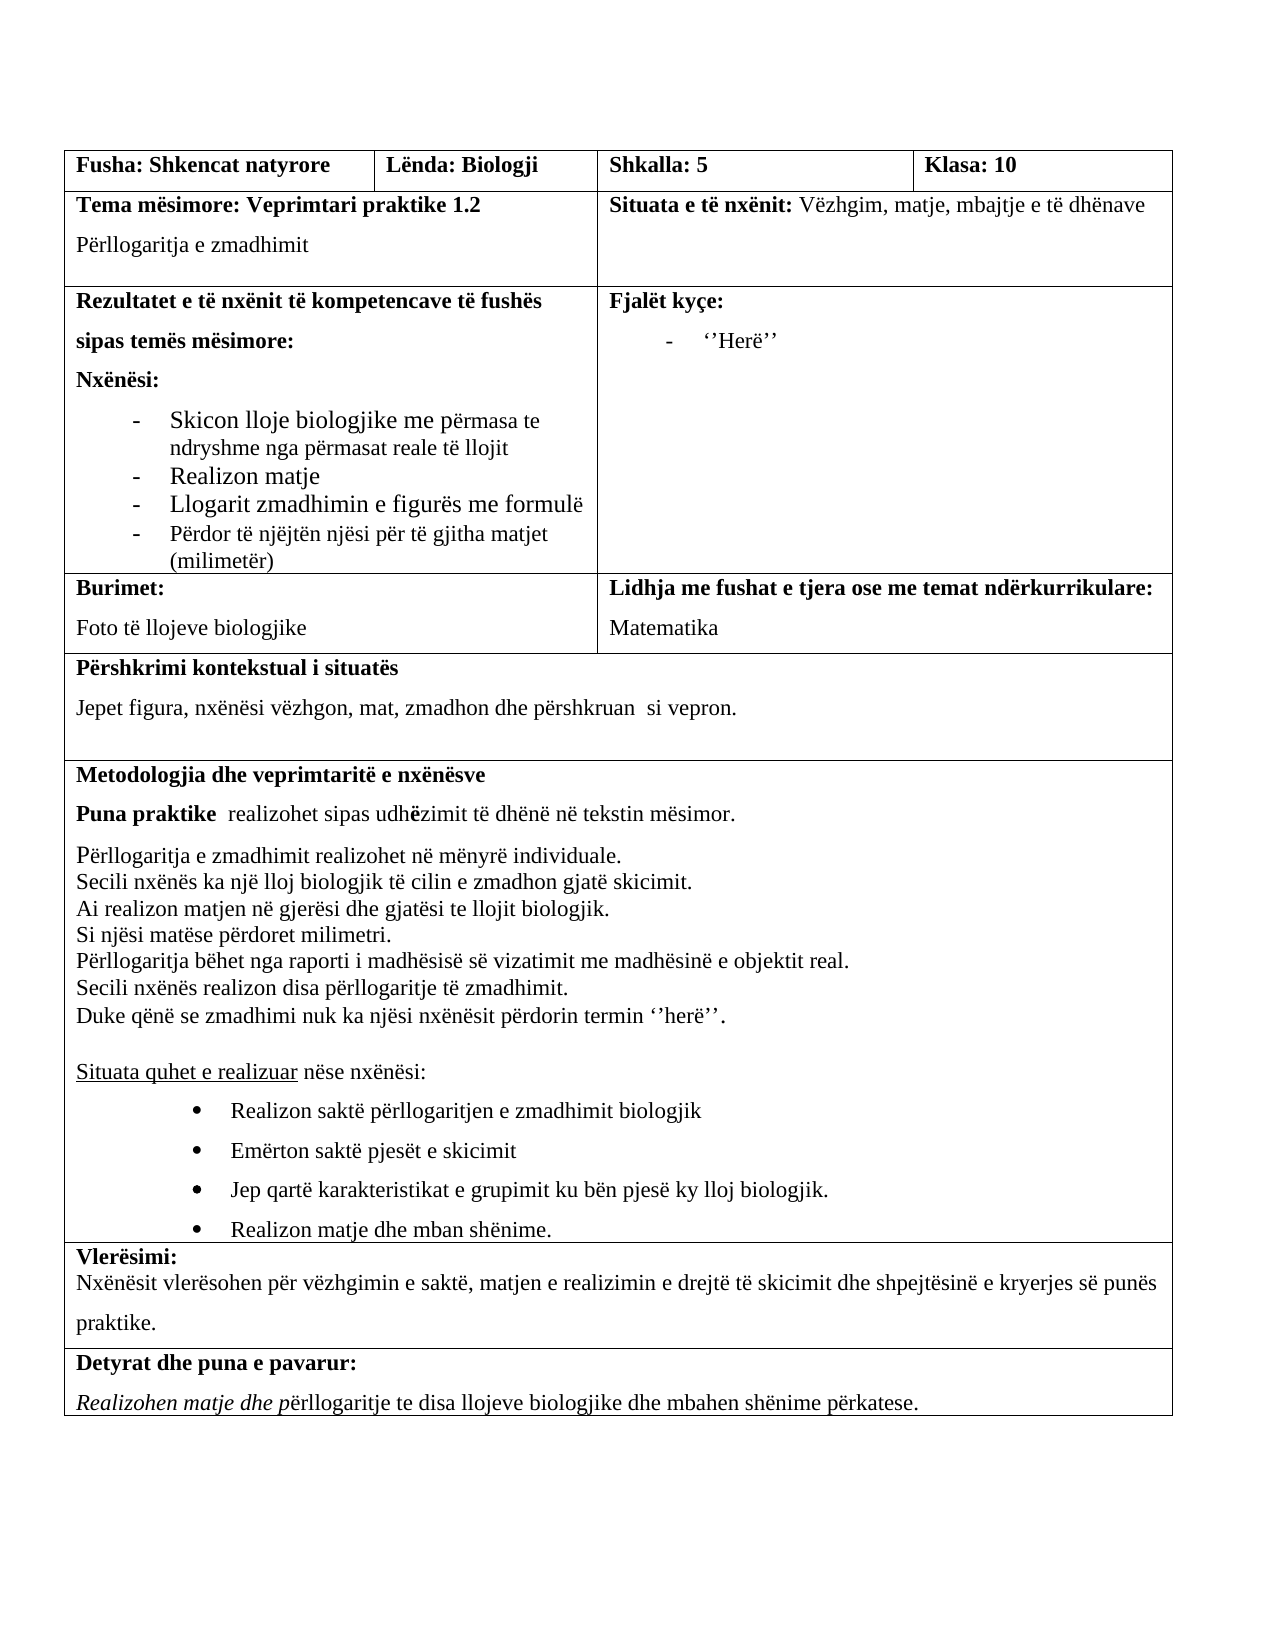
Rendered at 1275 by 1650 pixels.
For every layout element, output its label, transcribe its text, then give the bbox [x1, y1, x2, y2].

table_cell Fjalët kyçe: ‘’Herë’’ [598, 287, 1172, 573]
table_header Klasa: 10 [914, 151, 1172, 191]
table_header Lënda: Biologji [375, 151, 597, 191]
table_header Fusha: Shkencat natyrore [65, 151, 374, 191]
table_cell Përshkrimi kontekstual i situatës Jepet figura, nxënësi vëzhgon, mat, zmadhon dhe përshkruan si vepron. [65, 654, 1172, 760]
table_cell Vlerësimi: Nxënësit vlerësohen për vëzhgimin e saktë, matjen e realizimin e drejtë të skicimit dhe shpejtësinë e kryerjes së punës praktike. [65, 1243, 1172, 1348]
table_cell Situata e të nxënit: Vëzhgim, matje, mbajtje e të dhënave [598, 192, 1172, 286]
table_header Shkalla: 5 [598, 151, 913, 191]
table_cell Detyrat dhe puna e pavarur: Realizohen matje dhe përllogaritje te disa llojeve biologjike dhe mbahen shënime përkatese. [65, 1349, 1172, 1415]
table_cell Rezultatet e të nxënit të kompetencave të fushës sipas temës mësimore: Nxënësi: Skicon lloje biologjike me përmasa te ndryshme nga përmasat reale të llojit Realizon matje Llogarit zmadhimin e figurës me formulë Përdor të njëjtën njësi për të gjitha matjet (milimetër) [65, 287, 597, 573]
table_cell Lidhja me fushat e tjera ose me temat ndërkurrikulare: Matematika [598, 574, 1172, 653]
table_cell Tema mësimore: Veprimtari praktike 1.2 Përllogaritja e zmadhimit [65, 192, 597, 286]
table_cell Metodologjia dhe veprimtaritë e nxënësve Puna praktike realizohet sipas udhëzimit të dhënë në tekstin mësimor. Përllogaritja e zmadhimit realizohet në mënyrë individuale. Secili nxënës ka një lloj biologjik të cilin e zmadhon gjatë skicimit. Ai realizon matjen në gjerësi dhe gjatësi te llojit biologjik. Si njësi matëse përdoret milimetri. Përllogaritja bëhet nga raporti i madhësisë së vizatimit me madhësinë e objektit real. Secili nxënës realizon disa përllogaritje të zmadhimit. Duke qënë se zmadhimi nuk ka njësi nxënësit përdorin termin ‘’herë’’. Situata quhet e realizuar nëse nxënësi: Realizon saktë përllogaritjen e zmadhimit biologjik Emërton saktë pjesët e skicimit Jep qartë karakteristikat e grupimit ku bën pjesë ky lloj biologjik. Realizon matje dhe mban shënime. [65, 761, 1172, 1242]
table_cell Burimet: Foto të llojeve biologjike [65, 574, 597, 653]
